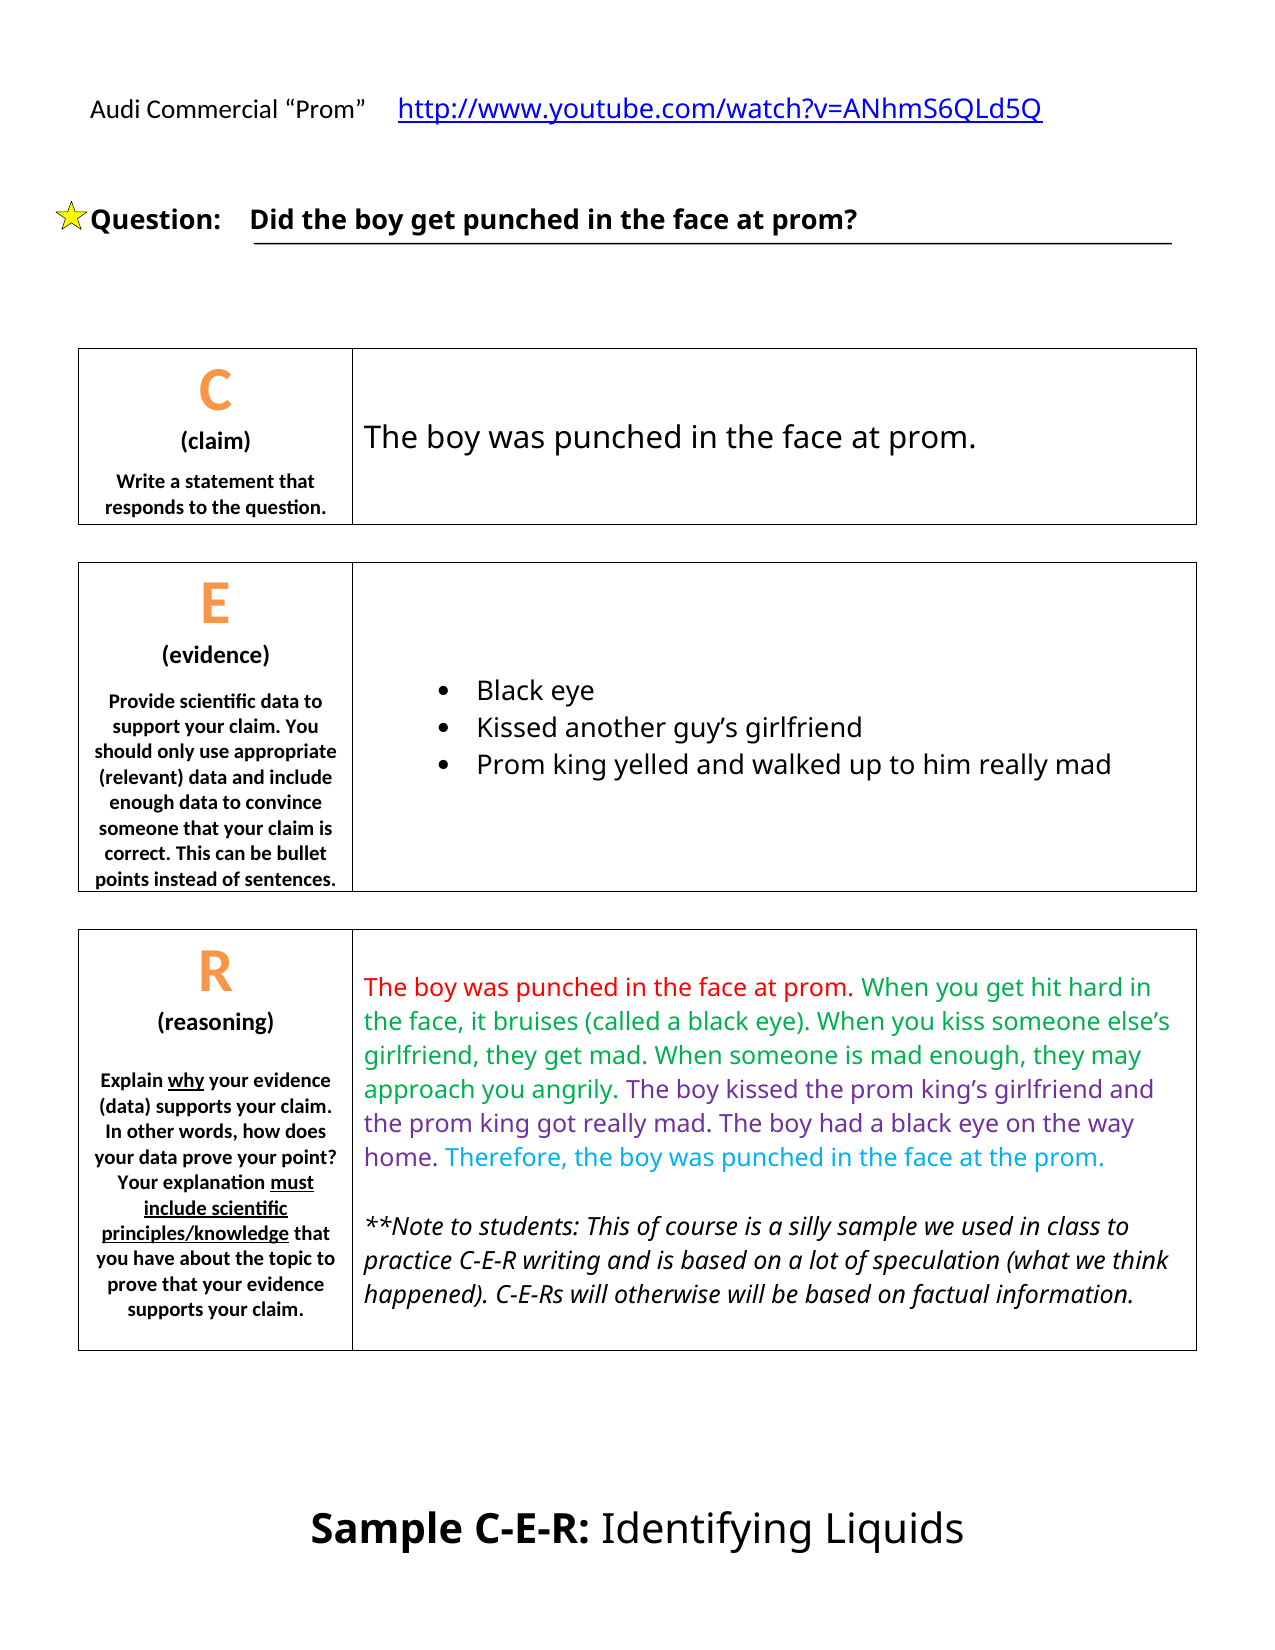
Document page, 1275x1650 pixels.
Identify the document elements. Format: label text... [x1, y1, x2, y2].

text Sample C-E-R: Identifying Liquids [90, 1498, 1185, 1555]
text Audi Commercial “Prom” http://www.youtube.com/watch?v=ANhmS6QLd5Q [90, 90, 1185, 127]
table_header Black eye Kissed another guy’s girlfriend Prom king yelled and walked up to him really mad [353, 563, 1196, 891]
table_header The boy was punched in the face at prom. [353, 349, 1196, 524]
table_header C (claim) Write a statement that responds to the question. [79, 349, 352, 524]
table_header R (reasoning) Explain why your evidence (data) supports your claim. In other words, how does your data prove your point? Your explanation must include scientific principles/knowledge that you have about the topic to prove that your evidence supports your claim. [79, 930, 352, 1350]
table_header The boy was punched in the face at prom. When you get hit hard in the face, it bruises (called a black eye). When you kiss someone else’s girlfriend, they get mad. When someone is mad enough, they may approach you angrily. The boy kissed the prom king’s girlfriend and the prom king got really mad. The boy had a black eye on the way home. Therefore, the boy was punched in the face at the prom. **Note to students: This of course is a silly sample we used in class to practice C-E-R writing and is based on a lot of speculation (what we think happened). C-E-Rs will otherwise will be based on factual information. [353, 930, 1196, 1350]
text Question: Did the boy get punched in the face at prom? [90, 201, 1185, 237]
table_header E (evidence) Provide scientific data to support your claim. You should only use appropriate (relevant) data and include enough data to convince someone that your claim is correct. This can be bullet points instead of sentences. [79, 563, 352, 891]
